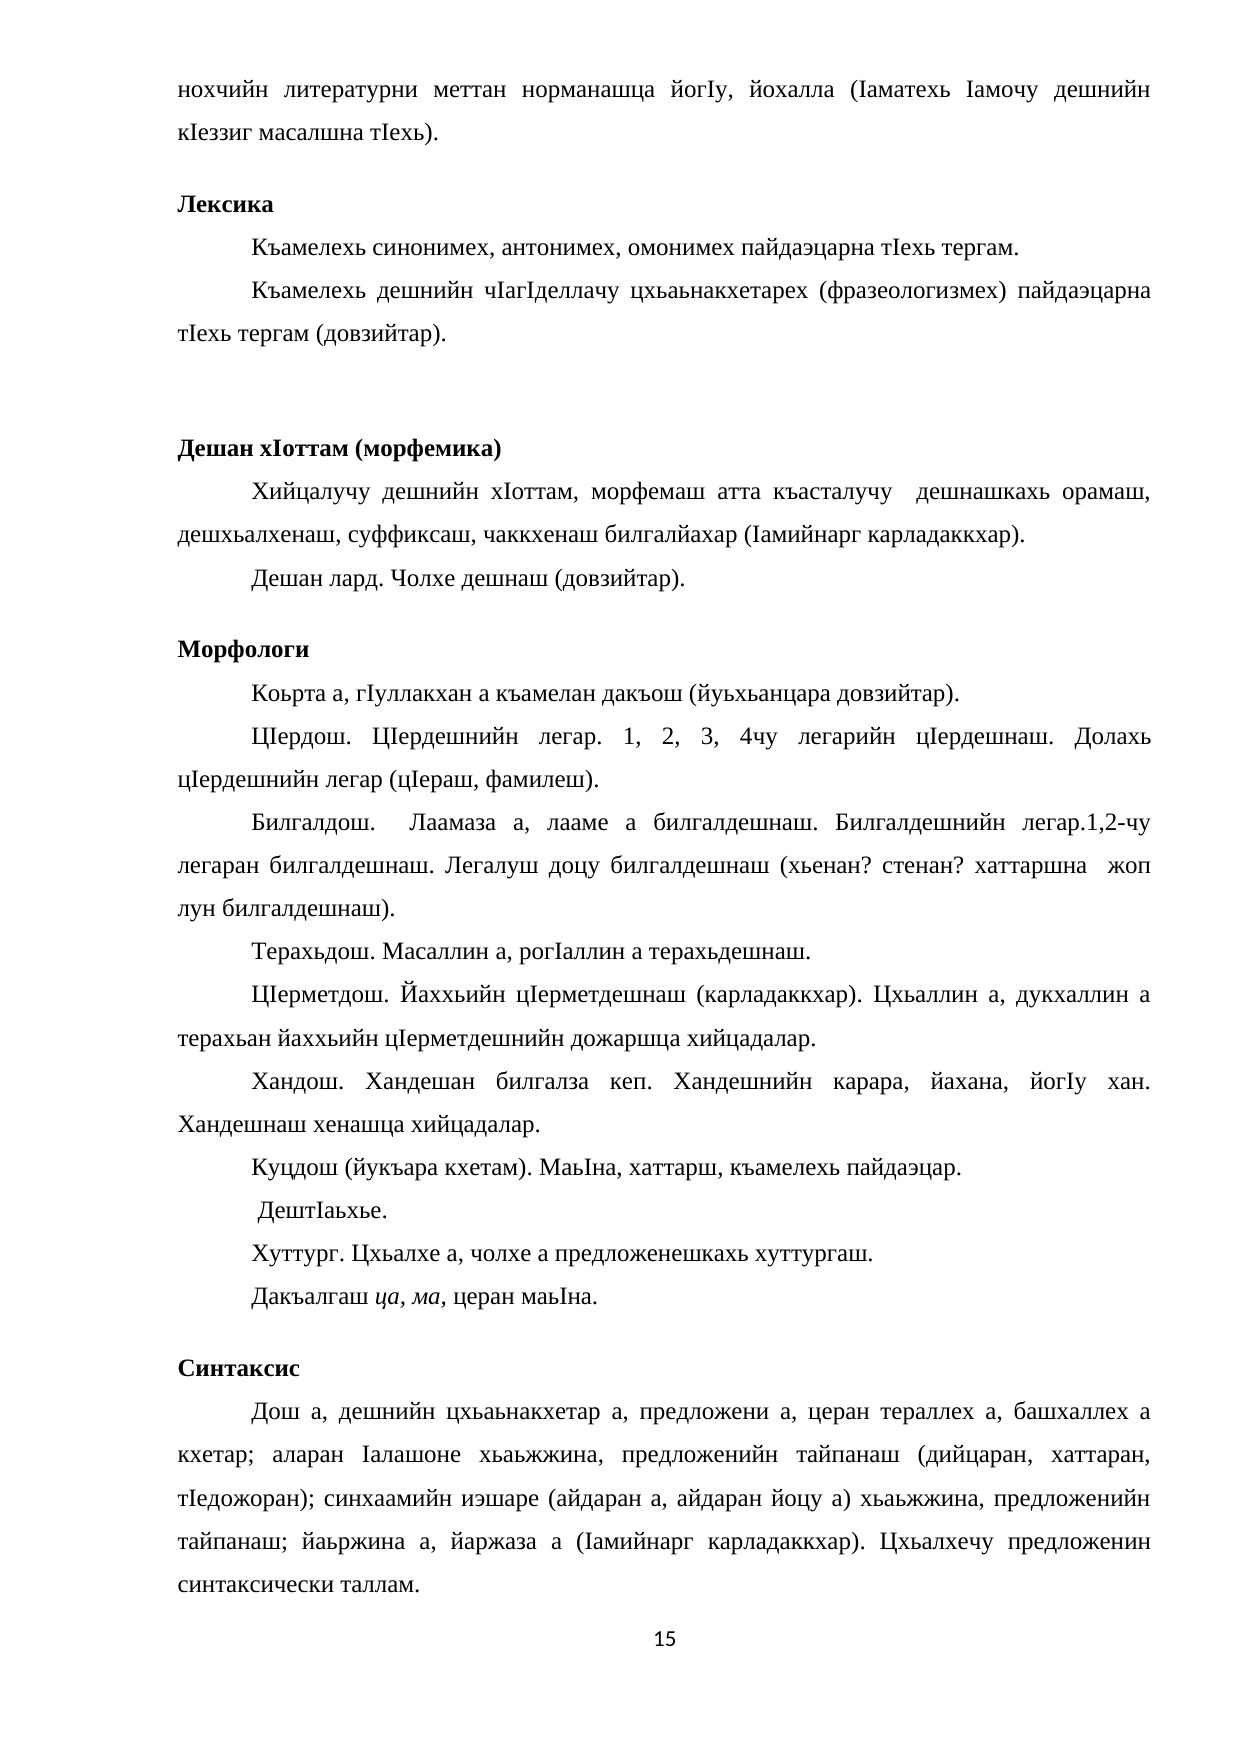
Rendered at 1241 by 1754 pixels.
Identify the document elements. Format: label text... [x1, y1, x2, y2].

text Дешан хӀоттам (морфемика) [177, 433, 1152, 462]
text Дош а, дешнийн цхьаьнакхетар а, предложени а, церан тераллех а, башхаллех а кхетар; аларан Ӏалашоне хьаьжжина, предложенийн тайпанаш (дийцаран, хаттаран, тӀедожоран); синхаамийн иэшаре (айдаран а, айдаран йоцу а) хьаьжжина, предложенийн тайпанаш; йаьржина а, йаржаза а (Ӏамийнарг карладаккхар). Цхьалхечу предложенин синтаксически таллам. [177, 1396, 1152, 1598]
text Хийцалучу дешнийн хӀоттам, морфемаш атта къасталучу дешнашкахь орамаш, дешхьалхенаш, суффиксаш, чаккхенаш билгалйахар (Ӏамийнарг карладаккхар). [177, 476, 1152, 548]
text Хуттург. Цхьалхе а, чолхе а предложенешкахь хуттургаш. [177, 1238, 1152, 1267]
text Морфологи [177, 634, 1152, 663]
text Къамелехь дешнийн чӀагӀделлачу цхьаьнакхетарех (фразеологизмех) пайдаэцарна тӀехь тергам (довзийтар). [177, 275, 1152, 347]
text Терахьдош. Масаллин а, рогӀаллин а терахьдешнаш. [177, 936, 1152, 965]
text Дакъалгаш ца, ма, церан маьӀна. [177, 1281, 1152, 1310]
text Къамелехь синонимех, антонимех, омонимех пайдаэцарна тӀехь тергам. [177, 232, 1152, 261]
text Куцдош (йукъара кхетам). МаьӀна, хаттарш, къамелехь пайдаэцар. [251, 1152, 1152, 1181]
text Хандош. Хандешан билгалза кеп. Хандешнийн карара, йахана, йогӀу хан. Хандешнаш хенашца хийцадалар. [177, 1066, 1152, 1138]
text Дешан лард. Чолхе дешнаш (довзийтар). [177, 563, 1152, 591]
text ЦӀердош. ЦӀердешнийн легар. 1, 2, 3, 4­чу легарийн цӀердешнаш. Долахь цӀердешнийн легар (цӀераш, фамилеш). [177, 721, 1152, 793]
text ДештӀаьхье. [251, 1195, 1152, 1224]
text Синтаксис [177, 1353, 1152, 1382]
text Лексика [177, 189, 1152, 218]
text ЦӀерметдош. Йаххьийн цӀерметдешнаш (карладаккхар). Цхьаллин а, дукхаллин а терахьан йаххьийн цӀерметдешнийн дожаршца хийцадалар. [177, 979, 1152, 1051]
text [177, 74, 1152, 146]
text Коьрта а, гӀуллакхан а къамелан дакъош (йуьхьанцара довзийтар). [177, 678, 1152, 706]
text Билгалдош. Лаамаза а, лааме а билгалдешнаш. Билгалдешнийн легар.1,2-чу легаран билгалдешнаш. Легалуш доцу билгалдешнаш (хьенан? стенан? хаттаршна жоп лун билгалдешнаш). [177, 807, 1152, 922]
